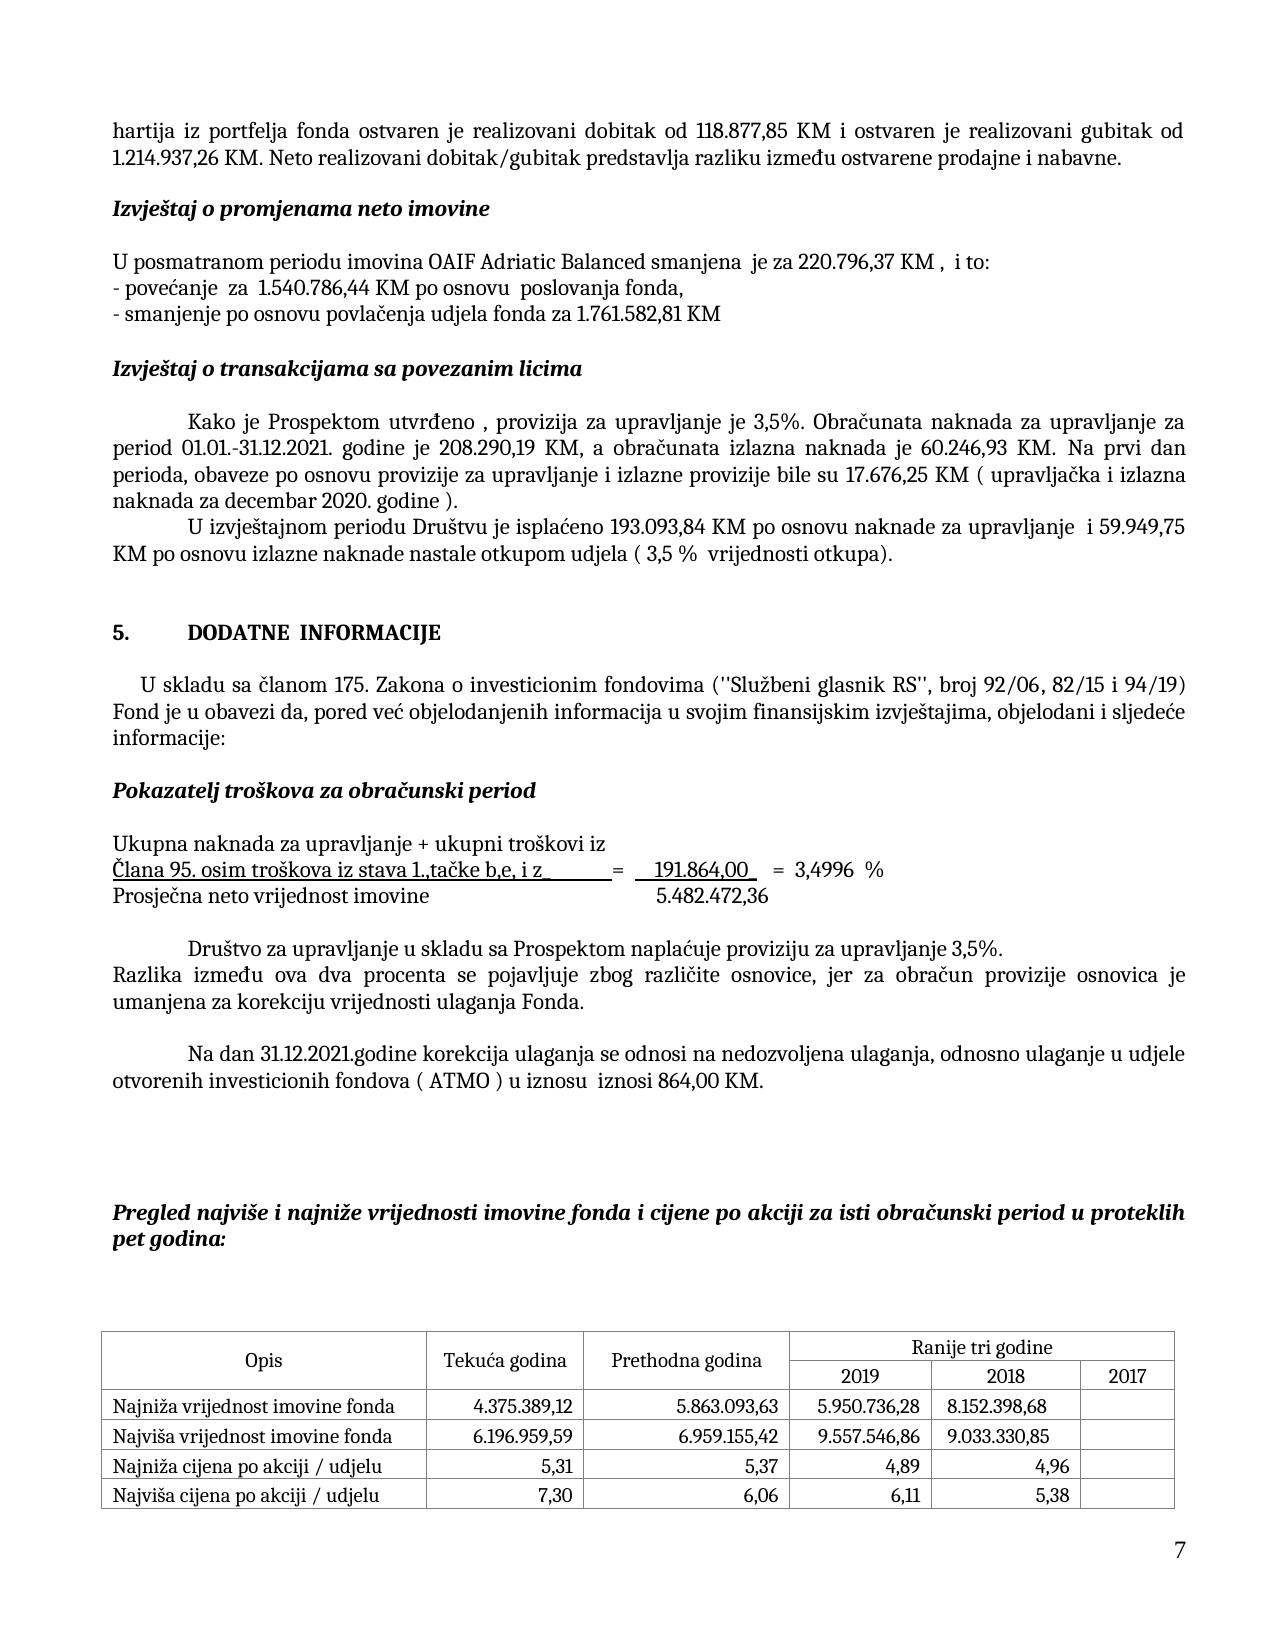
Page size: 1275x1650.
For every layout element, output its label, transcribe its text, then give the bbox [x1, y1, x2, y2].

table_cell 2017 [1081, 1361, 1174, 1389]
table_cell 7,30 [427, 1479, 583, 1508]
table_cell 5,31 [427, 1450, 583, 1478]
table_header Opis [102, 1332, 426, 1389]
text U skladu sa članom 175. Zakona o investicionim fondovima (''Službeni glasnik RS'', broj 92/06, 82/15 i 94/19) Fond je u obavezi da, pored već objelodanjenih informacija u svojim finansijskim izvještajima, objelodani i sljedeće informacije: [112, 672, 1186, 751]
table_cell 4,89 [790, 1450, 931, 1478]
table_cell 5,38 [932, 1479, 1080, 1508]
table_cell Najniža cijena po akciji / udjelu [102, 1450, 426, 1478]
text Pokazatelj troškova za obračunski period [112, 778, 1186, 804]
text Izvještaj o transakcijama sa povezanim licima [112, 356, 1186, 382]
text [112, 118, 1186, 171]
table_header Prethodna godina [584, 1332, 789, 1389]
table_cell 5,37 [584, 1450, 789, 1478]
text Razlika između ova dva procenta se pojavljuje zbog različite osnovice, jer za obračun provizije osnovica je umanjena za korekciju vrijednosti ulaganja Fonda. [112, 962, 1186, 1015]
table_cell [1081, 1390, 1174, 1419]
table_cell [1081, 1450, 1174, 1478]
text - smanjenje po osnovu povlačenja udjela fonda za 1.761.582,81 KM [112, 301, 1186, 328]
text U izvještajnom periodu Društvu je isplaćeno 193.093,84 KM po osnovu naknade za upravljanje i 59.949,75 KM po osnovu izlazne naknade nastale otkupom udjela ( 3,5 % vrijednosti otkupa). [112, 514, 1186, 567]
text Društvo za upravljanje u skladu sa Prospektom naplaćuje proviziju za upravljanje 3,5%. [112, 936, 1186, 962]
text Izvještaj o promjenama neto imovine [112, 196, 1186, 222]
table_cell Najniža vrijednost imovine fonda [102, 1390, 426, 1419]
table_cell [1081, 1420, 1174, 1448]
text Pregled najviše i najniže vrijednosti imovine fonda i cijene po akciji za isti obračunski period u proteklih pet godina: [112, 1199, 1186, 1252]
text Na dan 31.12.2021.godine korekcija ulaganja se odnosi na nedozvoljena ulaganja, odnosno ulaganje u udjele otvorenih investicionih fondova ( ATMO ) u iznosu iznosi 864,00 KM. [112, 1041, 1186, 1094]
table_cell 2018 [932, 1361, 1080, 1389]
table_cell 4.375.389,12 [427, 1390, 583, 1419]
table_cell Najviša cijena po akciji / udjelu [102, 1479, 426, 1508]
table_cell 5.863.093,63 [584, 1390, 789, 1419]
table_cell 2019 [790, 1361, 931, 1389]
table_cell [1081, 1479, 1174, 1508]
table_cell 6,06 [584, 1479, 789, 1508]
table_cell 6.959.155,42 [584, 1420, 789, 1448]
table_cell Najviša vrijednost imovine fonda [102, 1420, 426, 1448]
text Prosječna neto vrijednost imovine 5.482.472,36 [112, 883, 1186, 909]
text 5. DODATNE INFORMACIJE [112, 619, 1186, 646]
table_cell 6,11 [790, 1479, 931, 1508]
text Kako je Prospektom utvrđeno , provizija za upravljanje je 3,5%. Obračunata naknada za upravljanje za period 01.01.-31.12.2021. godine je 208.290,19 KM, a obračunata izlazna naknada je 60.246,93 KM. Na prvi dan perioda, obaveze po osnovu provizije za upravljanje i izlazne provizije bile su 17.676,25 KM ( upravljačka i izlazna naknada za decembar 2020. godine ). [112, 409, 1186, 514]
text Ukupna naknada za upravljanje + ukupni troškovi iz [112, 830, 1186, 857]
table_header Tekuća godina [427, 1332, 583, 1389]
table_cell 8.152.398,68 [932, 1390, 1080, 1419]
table_cell 6.196.959,59 [427, 1420, 583, 1448]
table_cell 4,96 [932, 1450, 1080, 1478]
table_cell 5.950.736,28 [790, 1390, 931, 1419]
table_cell 9.033.330,85 [932, 1420, 1080, 1448]
table_cell 9.557.546,86 [790, 1420, 931, 1448]
text - povećanje za 1.540.786,44 KM po osnovu poslovanja fonda, [112, 275, 1186, 301]
text U posmatranom periodu imovina OAIF Adriatic Balanced smanjena je za 220.796,37 KM , i to: [112, 248, 1186, 275]
table_header Ranije tri godine [790, 1332, 1174, 1360]
text Člana 95. osim troškova iz stava 1.,tačke b,e, i z_ = 191.864,00_ = 3,4996 % [112, 857, 1186, 883]
